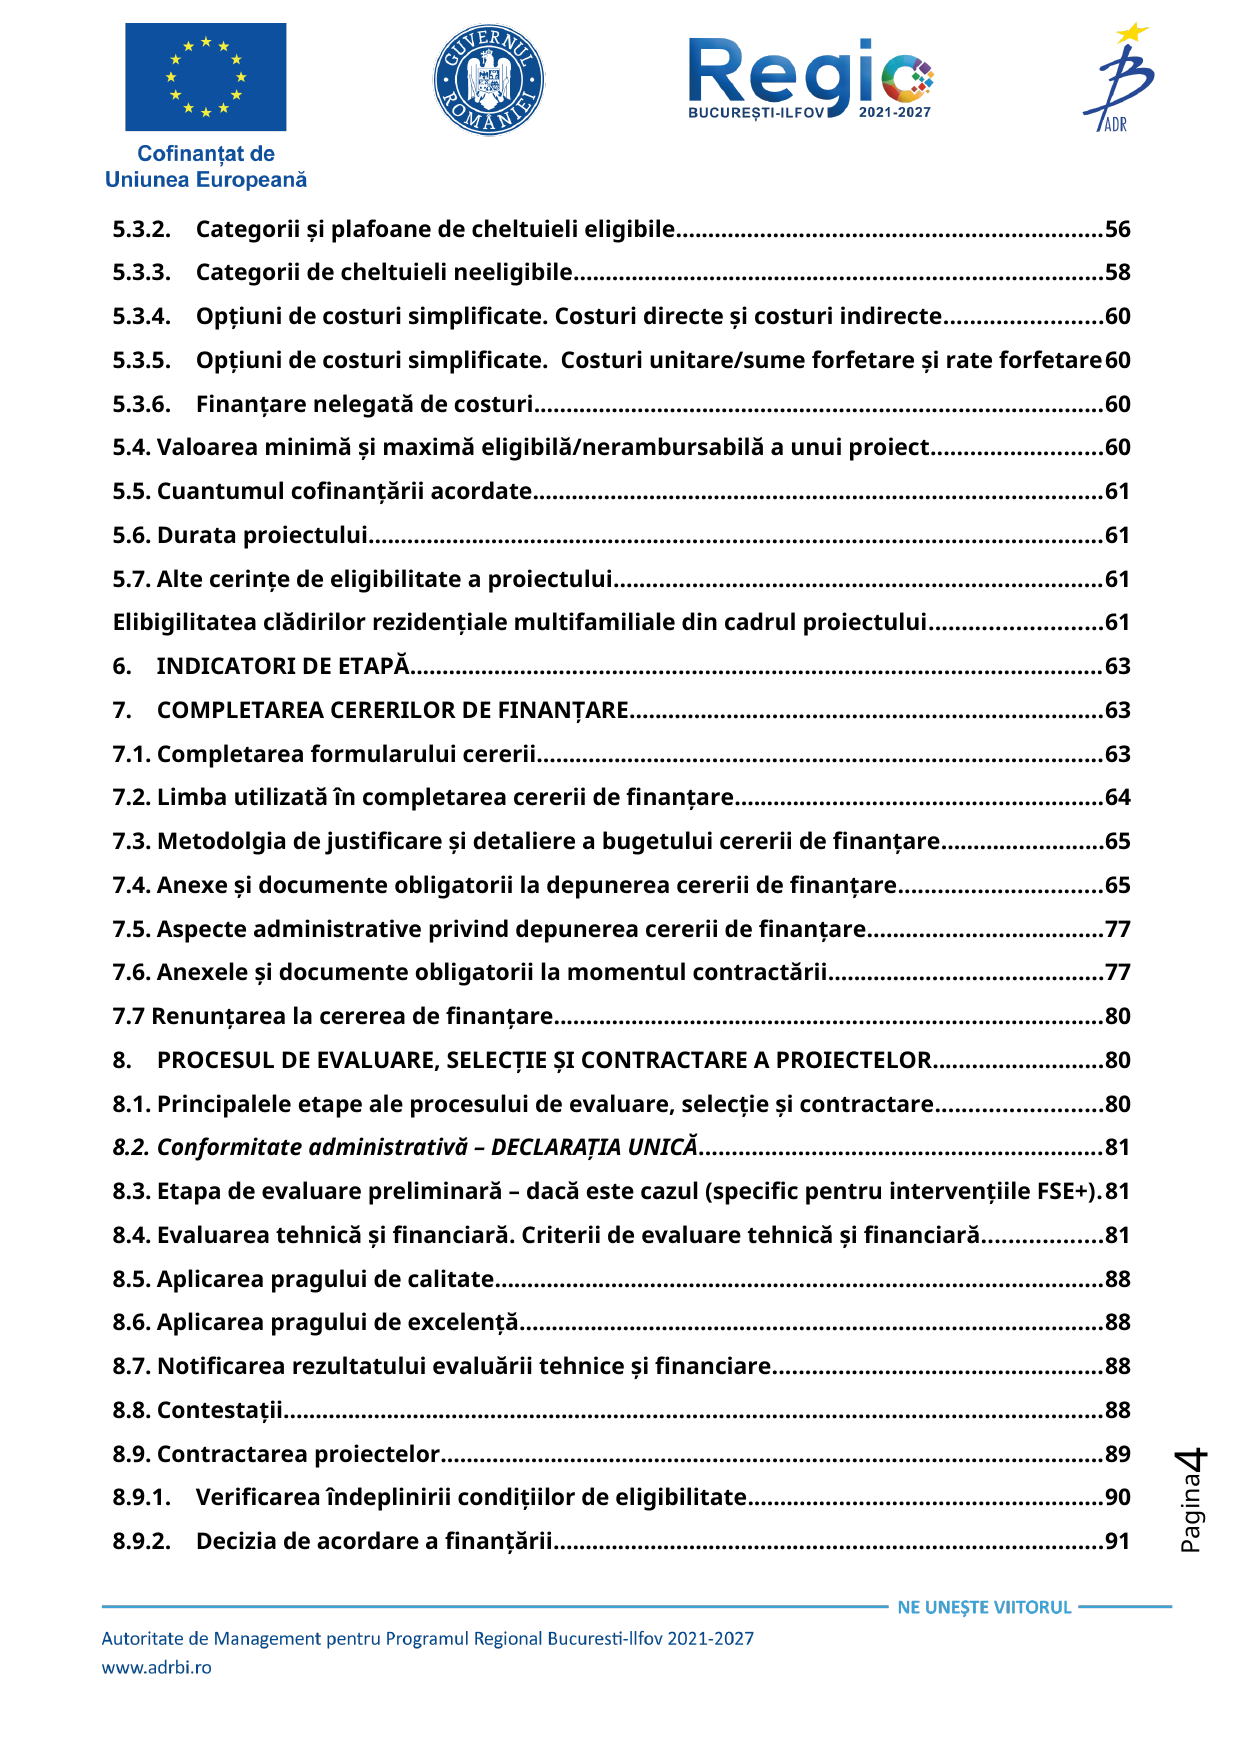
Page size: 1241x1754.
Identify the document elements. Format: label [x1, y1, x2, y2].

picture [101, 21, 1157, 191]
picture [101, 1600, 1173, 1674]
